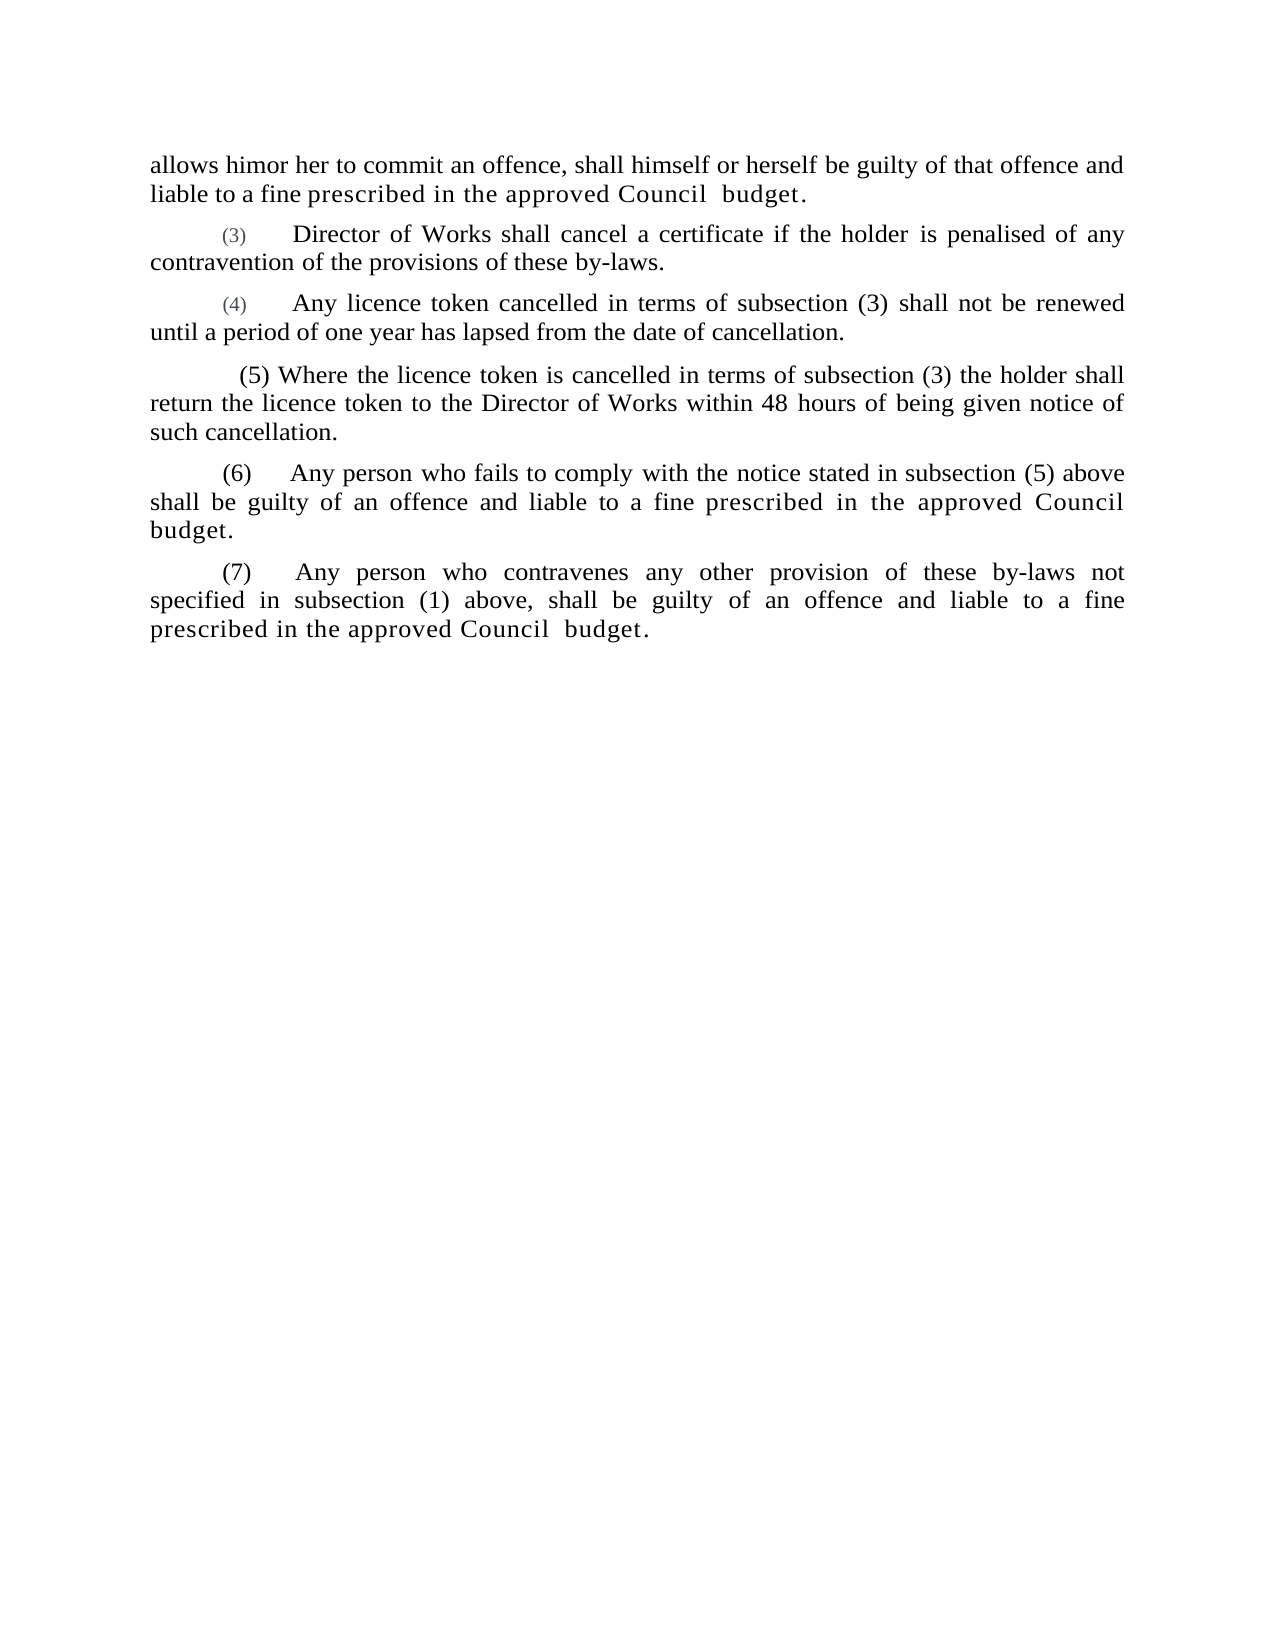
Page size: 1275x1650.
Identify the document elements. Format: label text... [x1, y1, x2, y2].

list Any licence token cancelled in terms of subsection (3) shall not be renewed until a period of one year has lapsed from the date of cancellation. [150, 288, 1125, 346]
list Director of Works shall cancel a certificate if the holder is penalised of any contravention of the provisions of these by-laws. [150, 221, 1125, 275]
text (5) Where the licence token is cancelled in terms of subsection (3) the holder shall return the licence token to the Director of Works within 48 hours of being given notice of such cancellation. [150, 360, 1125, 446]
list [150, 150, 1125, 207]
list Any person who fails to comply with the notice stated in subsection (5) above shall be guilty of an offence and liable to a fine prescribed in the approved Council budget. [150, 459, 1125, 544]
list Any person who contravenes any other provision of these by-laws not specified in subsection (1) above, shall be guilty of an offence and liable to a fine prescribed in the approved Council budget. [150, 558, 1125, 642]
